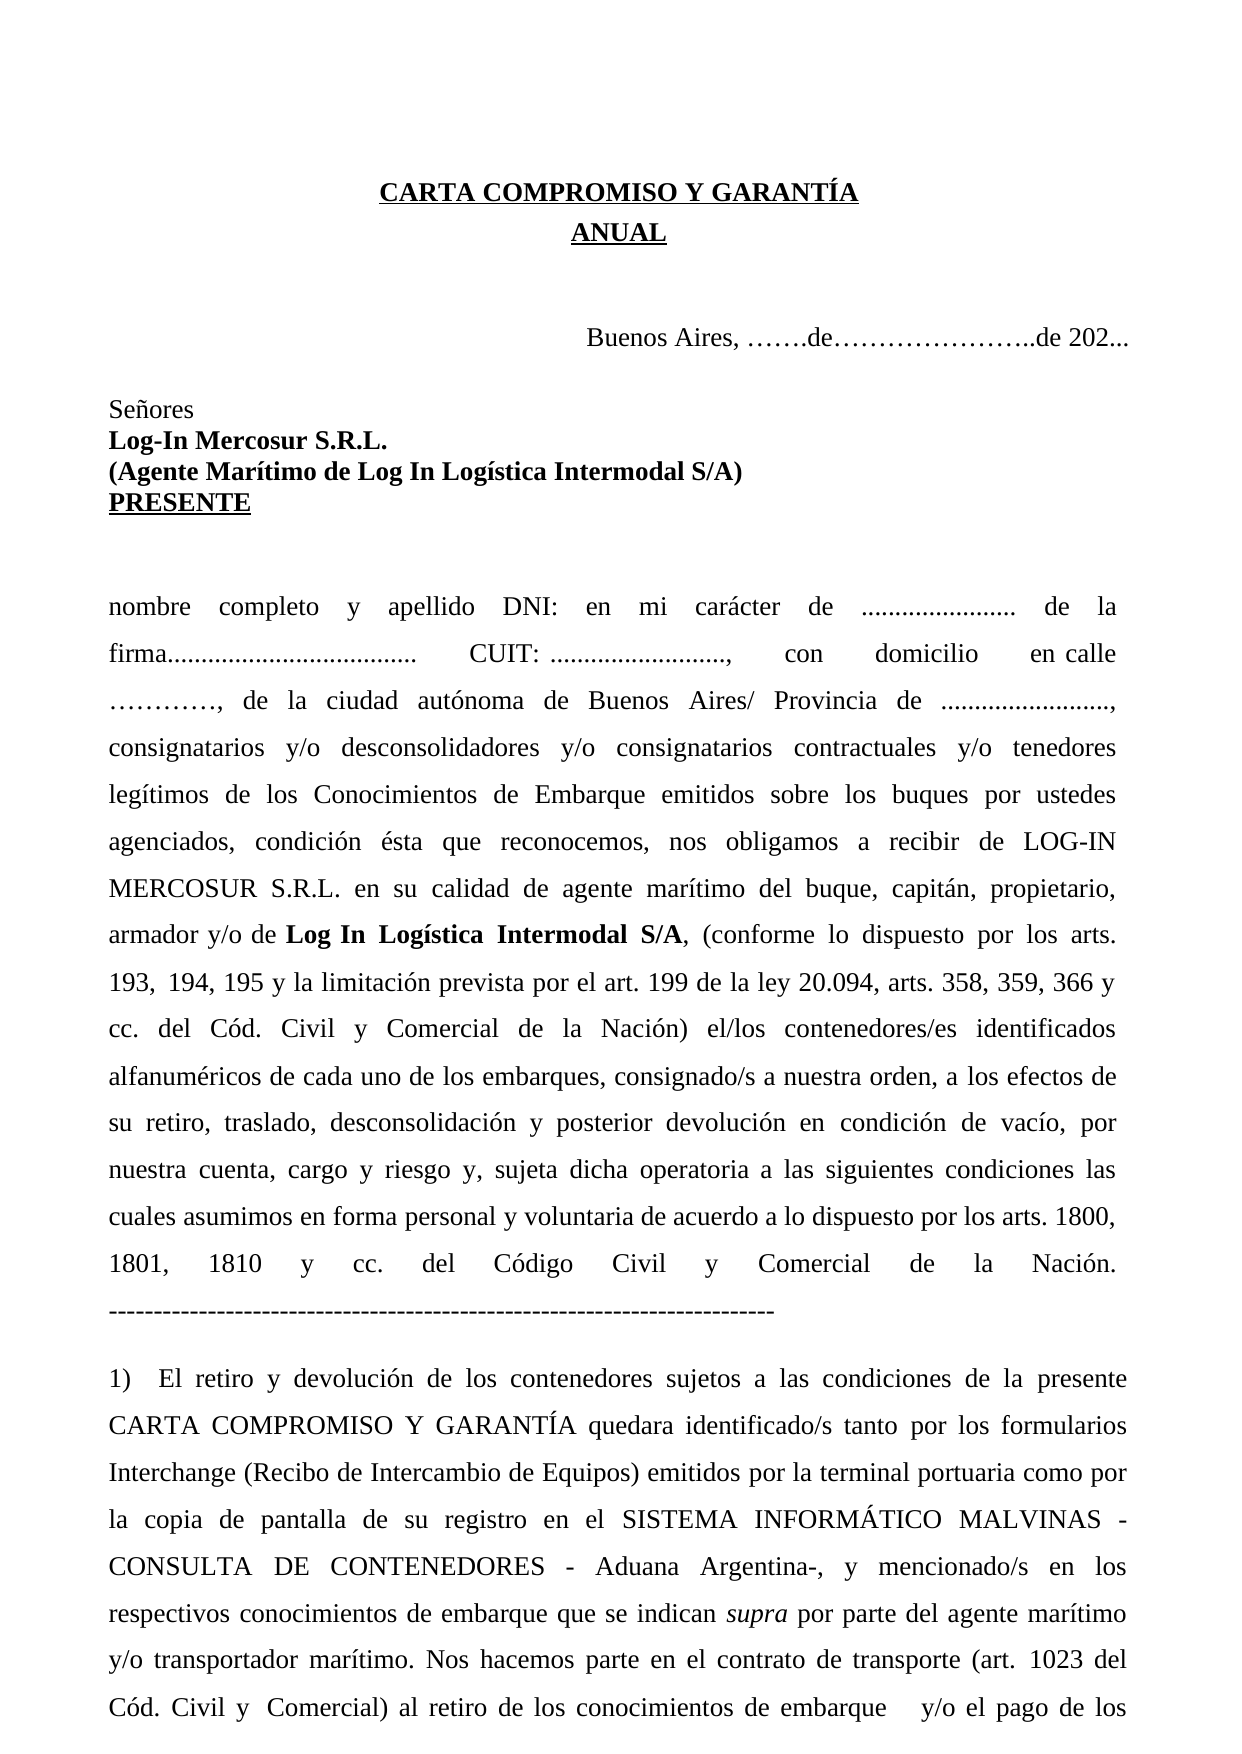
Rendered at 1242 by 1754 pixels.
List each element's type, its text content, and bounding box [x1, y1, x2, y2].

text Buenos Aires, …….de…………………..de 202... [108, 321, 1129, 352]
text ANUAL [108, 216, 1129, 247]
text CARTA COMPROMISO Y GARANTÍA [108, 176, 1129, 207]
text Log-In Mercosur S.R.L. [108, 424, 1129, 455]
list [108, 1362, 1127, 1722]
text PRESENTE [108, 486, 1129, 517]
text (Agente Marítimo de Log In Logística Intermodal S/A) [108, 455, 1129, 486]
text Señores [108, 393, 1129, 424]
text nombre completo y apellido DNI: en mi carácter de ....................... de la firma..................................... CUIT: .........................., con domicilio en calle …………, de la ciudad autónoma de Buenos Aires/ Provincia de ........................., consignatarios y/o desconsolidadores y/o consignatarios contractuales y/o tenedores legítimos de los Conocimientos de Embarque emitidos sobre los buques por ustedes agenciados, condición ésta que reconocemos, nos obligamos a recibir de LOG-IN MERCOSUR S.R.L. en su calidad de agente marítimo del buque, capitán, propietario, armador y/o de Log In Logística Intermodal S/A, (conforme lo dispuesto por los arts. 193, 194, 195 y la limitación prevista por el art. 199 de la ley 20.094, arts. 358, 359, 366 y cc. del Cód. Civil y Comercial de la Nación) el/los contenedores/es identificados alfanuméricos de cada uno de los embarques, consignado/s a nuestra orden, a los efectos de su retiro, traslado, desconsolidación y posterior devolución en condición de vacío, por nuestra cuenta, cargo y riesgo y, sujeta dicha operatoria a las siguientes condiciones las cuales asumimos en forma personal y voluntaria de acuerdo a lo dispuesto por los arts. 1800, 1801, 1810 y cc. del Código Civil y Comercial de la Nación. -------------------------------------------------------------------------- [108, 590, 1117, 1326]
